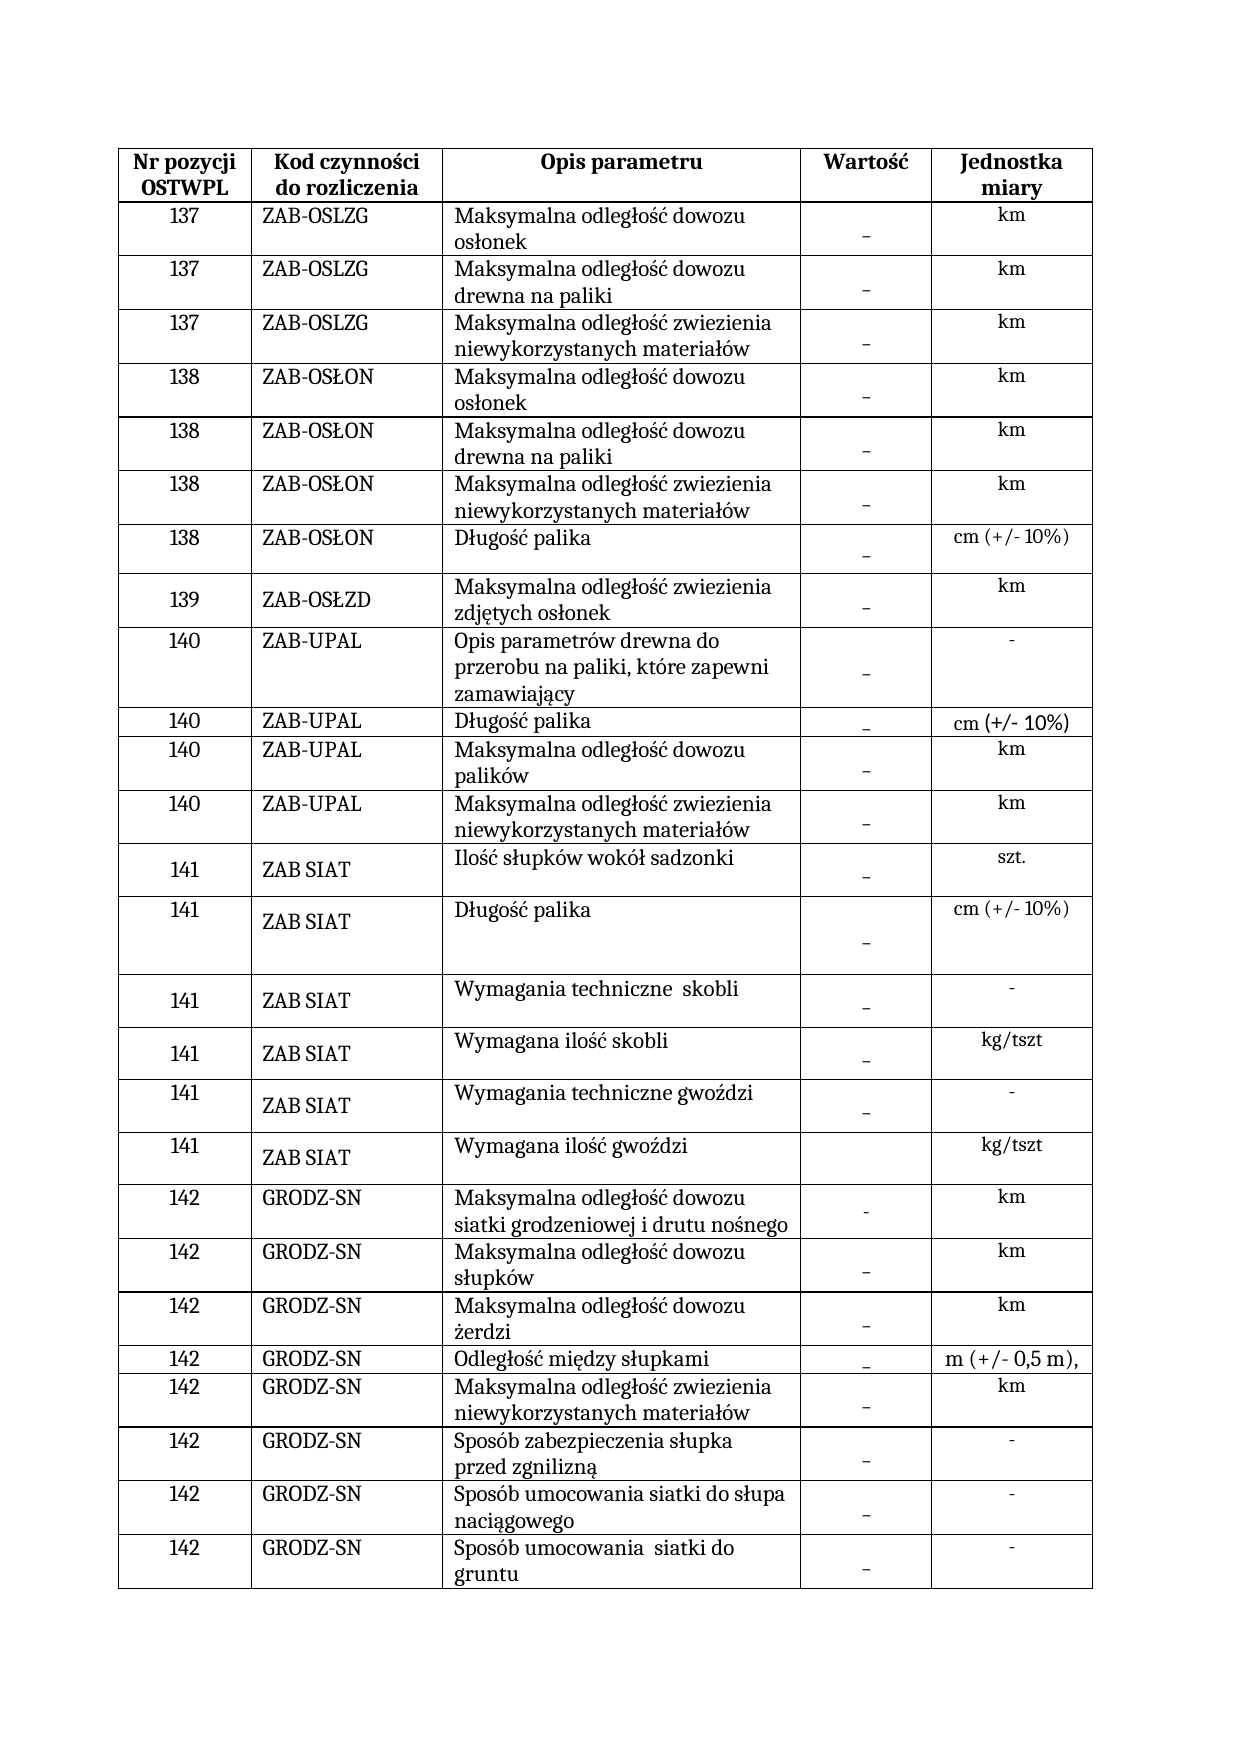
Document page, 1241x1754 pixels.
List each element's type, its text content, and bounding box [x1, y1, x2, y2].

table_cell 141 [119, 1028, 251, 1079]
table_cell - [932, 1428, 1092, 1480]
table_cell - [932, 1481, 1092, 1534]
table_cell kg/tszt [932, 1028, 1092, 1079]
table_cell ZAB-OSŁON [252, 471, 442, 524]
table_cell m (+/- 0,5 m), [932, 1346, 1092, 1373]
table_cell Wymagana ilość skobli [443, 1028, 800, 1079]
table_cell 141 [119, 975, 251, 1027]
table_cell 142 [119, 1239, 251, 1291]
table_cell _ [801, 310, 931, 363]
table_cell km [932, 471, 1092, 524]
table_cell 141 [119, 897, 251, 974]
table_cell _ [801, 737, 931, 789]
table_cell 142 [119, 1346, 251, 1373]
table_cell Ilość słupków wokół sadzonki [443, 844, 800, 896]
table_cell km [932, 256, 1092, 309]
table_cell GRODZ-SN [252, 1185, 442, 1238]
table_cell Wymagana ilość gwoździ [443, 1133, 800, 1184]
table_cell - [932, 1080, 1092, 1132]
table_cell ZAB-OSLZG [252, 203, 442, 255]
table_cell 140 [119, 628, 251, 707]
table_cell km [932, 574, 1092, 627]
table_header Jednostka miary [932, 149, 1092, 201]
table_cell _ [801, 1481, 931, 1534]
table_cell 142 [119, 1428, 251, 1480]
table_cell 137 [119, 310, 251, 363]
table_cell szt. [932, 844, 1092, 896]
table_cell Maksymalna odległość dowozu osłonek [443, 364, 800, 416]
table_cell GRODZ-SN [252, 1239, 442, 1291]
table_cell ZAB-OSLZG [252, 256, 442, 309]
table_cell _ [801, 256, 931, 309]
table_cell Odległość między słupkami [443, 1346, 800, 1373]
table_cell km [932, 203, 1092, 255]
table_cell km [932, 737, 1092, 789]
table_cell km [932, 1293, 1092, 1345]
table_cell _ [801, 525, 931, 573]
table_cell 142 [119, 1293, 251, 1345]
table_cell Długość palika [443, 897, 800, 974]
table_cell ZAB-OSLZG [252, 310, 442, 363]
table_cell Maksymalna odległość dowozu drewna na paliki [443, 418, 800, 470]
table_cell 142 [119, 1535, 251, 1588]
table_cell [801, 1133, 931, 1184]
table_cell ZAB-OSŁON [252, 418, 442, 470]
table_cell ZAB SIAT [252, 844, 442, 896]
table_cell ZAB-OSŁZD [252, 574, 442, 627]
table_cell Maksymalna odległość dowozu osłonek [443, 203, 800, 255]
table_cell km [932, 791, 1092, 843]
table_cell _ [801, 364, 931, 416]
table_cell _ [801, 574, 931, 627]
table_cell ZAB SIAT [252, 897, 442, 974]
table_cell _ [801, 975, 931, 1027]
table_cell Maksymalna odległość zwiezienia zdjętych osłonek [443, 574, 800, 627]
table_cell _ [801, 1080, 931, 1132]
table_cell Wymagania techniczne skobli [443, 975, 800, 1027]
table_cell GRODZ-SN [252, 1481, 442, 1534]
table_cell _ [801, 708, 931, 736]
table_cell Maksymalna odległość dowozu słupków [443, 1239, 800, 1291]
table_cell 138 [119, 364, 251, 416]
table_cell Wymagania techniczne gwoździ [443, 1080, 800, 1132]
table_cell cm (+/- 10%) [932, 525, 1092, 573]
table_cell km [932, 1239, 1092, 1291]
table_cell _ [801, 897, 931, 974]
table_cell _ [801, 1028, 931, 1079]
table_cell 142 [119, 1185, 251, 1238]
table_cell _ [801, 418, 931, 470]
table_cell 137 [119, 203, 251, 255]
table_cell ZAB-UPAL [252, 708, 442, 736]
table_cell ZAB SIAT [252, 1133, 442, 1184]
table_cell Maksymalna odległość zwiezienia niewykorzystanych materiałów [443, 310, 800, 363]
table_cell _ [801, 844, 931, 896]
table_cell 142 [119, 1374, 251, 1426]
table_header Kod czynności do rozliczenia [252, 149, 442, 201]
table_cell ZAB-UPAL [252, 737, 442, 789]
table_cell ZAB SIAT [252, 1080, 442, 1132]
table_cell - [932, 628, 1092, 707]
table_cell 141 [119, 844, 251, 896]
table_cell _ [801, 1374, 931, 1426]
table_cell - [932, 975, 1092, 1027]
table_cell ZAB SIAT [252, 1028, 442, 1079]
table_cell - [801, 1185, 931, 1238]
table_cell 137 [119, 256, 251, 309]
table_cell _ [801, 471, 931, 524]
table_cell _ [801, 791, 931, 843]
table_cell _ [801, 1428, 931, 1480]
table_cell ZAB-UPAL [252, 791, 442, 843]
table_cell GRODZ-SN [252, 1293, 442, 1345]
table_cell Opis parametrów drewna do przerobu na paliki, które zapewni zamawiający [443, 628, 800, 707]
table_cell km [932, 364, 1092, 416]
table_cell km [932, 1185, 1092, 1238]
table_header Wartość [801, 149, 931, 201]
table_cell 142 [119, 1481, 251, 1534]
table_cell Maksymalna odległość zwiezienia niewykorzystanych materiałów [443, 791, 800, 843]
table_cell 139 [119, 574, 251, 627]
table_header Opis parametru [443, 149, 800, 201]
table_cell Długość palika [443, 525, 800, 573]
table_cell cm (+/- 10%) [932, 897, 1092, 974]
table_cell ZAB-OSŁON [252, 364, 442, 416]
table_cell Maksymalna odległość zwiezienia niewykorzystanych materiałów [443, 1374, 800, 1426]
table_cell GRODZ-SN [252, 1346, 442, 1373]
table_cell 141 [119, 1080, 251, 1132]
table_cell km [932, 310, 1092, 363]
table_cell Maksymalna odległość zwiezienia niewykorzystanych materiałów [443, 471, 800, 524]
table_cell 141 [119, 1133, 251, 1184]
table_cell km [932, 418, 1092, 470]
table_cell Maksymalna odległość dowozu drewna na paliki [443, 256, 800, 309]
table_cell _ [801, 1346, 931, 1373]
table_cell 140 [119, 708, 251, 736]
table_cell _ [801, 1535, 931, 1588]
table_cell _ [801, 1293, 931, 1345]
table_cell _ [801, 203, 931, 255]
table_cell ZAB SIAT [252, 975, 442, 1027]
table_cell Maksymalna odległość dowozu palików [443, 737, 800, 789]
table_header Nr pozycji OSTWPL [119, 149, 251, 201]
table_cell 140 [119, 737, 251, 789]
table_cell Maksymalna odległość dowozu siatki grodzeniowej i drutu nośnego [443, 1185, 800, 1238]
table_cell kg/tszt [932, 1133, 1092, 1184]
table_cell Sposób umocowania siatki do słupa naciągowego [443, 1481, 800, 1534]
table_cell Sposób zabezpieczenia słupka przed zgnilizną [443, 1428, 800, 1480]
table_cell cm (+/- 10%) [932, 708, 1092, 736]
table_cell 138 [119, 525, 251, 573]
table_cell ZAB-OSŁON [252, 525, 442, 573]
table_cell 140 [119, 791, 251, 843]
table_cell Sposób umocowania siatki do gruntu [443, 1535, 800, 1588]
table_cell _ [801, 1239, 931, 1291]
table_cell ZAB-UPAL [252, 628, 442, 707]
table_cell GRODZ-SN [252, 1535, 442, 1588]
table_cell 138 [119, 418, 251, 470]
table_cell _ [801, 628, 931, 707]
table_cell Długość palika [443, 708, 800, 736]
table_cell GRODZ-SN [252, 1428, 442, 1480]
table_cell Maksymalna odległość dowozu żerdzi [443, 1293, 800, 1345]
table_cell 138 [119, 471, 251, 524]
table_cell km [932, 1374, 1092, 1426]
table_cell - [932, 1535, 1092, 1588]
table_cell GRODZ-SN [252, 1374, 442, 1426]
